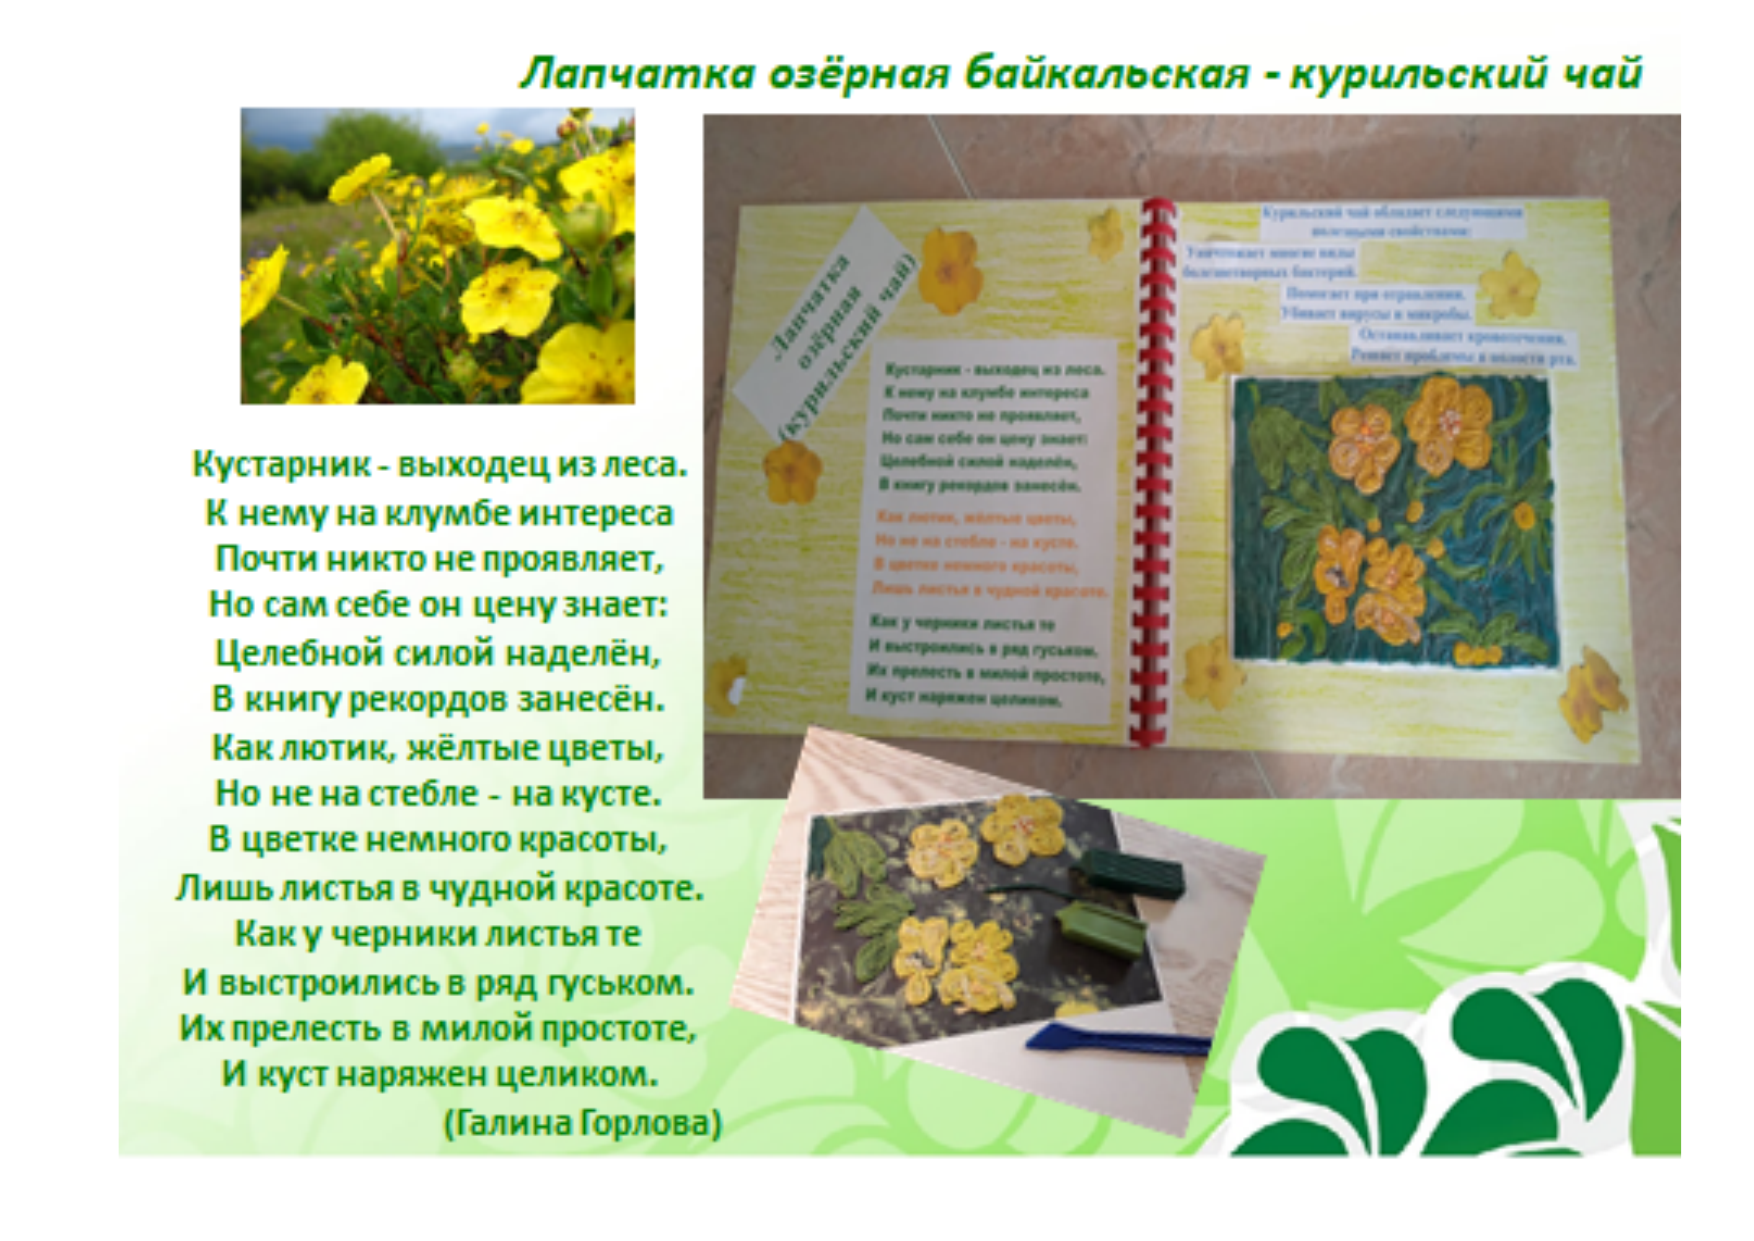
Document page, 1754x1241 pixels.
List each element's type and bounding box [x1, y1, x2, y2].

picture [118, 12, 1682, 1185]
